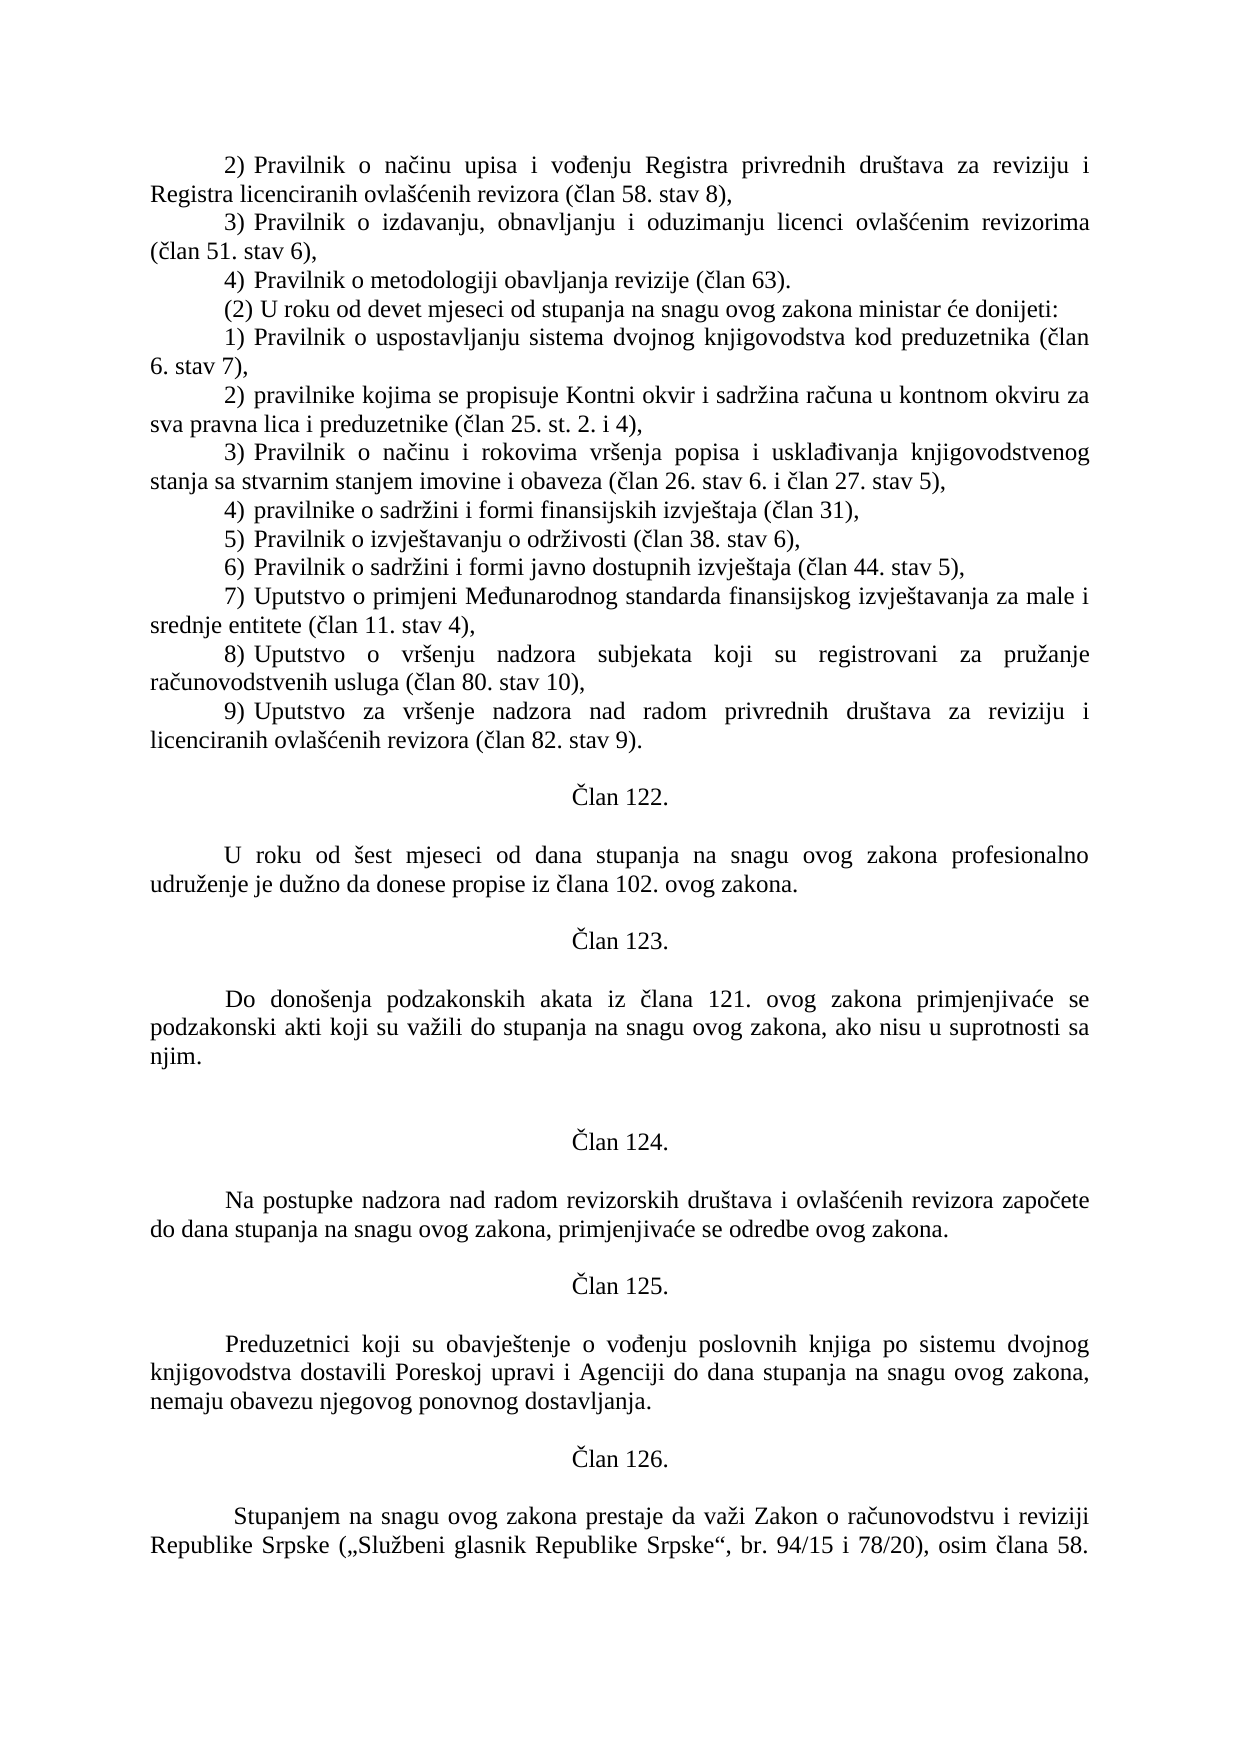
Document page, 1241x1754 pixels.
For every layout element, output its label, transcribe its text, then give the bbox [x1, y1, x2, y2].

list U roku od devet mjeseci od stupanja na snagu ovog zakona ministar će donijeti: [150, 294, 1090, 322]
list Pravilnik o načinu upisa i vođenju Registra privrednih društava za reviziju i Registra licenciranih ovlašćenih revizora (član 58. stav 8), [150, 150, 1090, 207]
text Na postupke nadzora nad radom revizorskih društava i ovlašćenih revizora započete do dana stupanja na snagu ovog zakona, primjenjivaće se odredbe ovog zakona. [150, 1185, 1090, 1242]
text Preduzetnici koji su obavještenje o vođenju poslovnih knjiga po sistemu dvojnog knjigovodstva dostavili Poreskoj upravi i Agenciji do dana stupanja na snagu ovog zakona, nemaju obavezu njegovog ponovnog dostavljanja. [150, 1329, 1090, 1415]
list Uputstvo za vršenje nadzora nad radom privrednih društava za reviziju i licenciranih ovlašćenih revizora (član 82. stav 9). [150, 696, 1090, 754]
text Član 123. [150, 926, 1090, 955]
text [150, 1501, 1090, 1559]
text Član 122. [150, 782, 1090, 811]
list Uputstvo o primjeni Međunarodnog standarda finansijskog izvještavanja za male i srednje entitete (član 11. stav 4), [150, 581, 1090, 639]
list Pravilnik o načinu i rokovima vršenja popisa i usklađivanja knjigovodstvenog stanja sa stvarnim stanjem imovine i obaveza (član 26. stav 6. i član 27. stav 5), [150, 437, 1090, 495]
list Pravilnik o uspostavljanju sistema dvojnog knjigovodstva kod preduzetnika (član 6. stav 7), [150, 322, 1090, 380]
text Član 126. [150, 1444, 1090, 1472]
list Uputstvo o vršenju nadzora subjekata koji su registrovani za pružanje računovodstvenih usluga (član 80. stav 10), [150, 639, 1090, 696]
text Član 124. [150, 1127, 1090, 1156]
list pravilnike kojima se propisuje Kontni okvir i sadržina računa u kontnom okviru za sva pravna lica i preduzetnike (član 25. st. 2. i 4), [150, 380, 1090, 437]
text U roku od šest mjeseci od dana stupanja na snagu ovog zakona profesionalno udruženje je dužno da donese propise iz člana 102. ovog zakona. [150, 840, 1090, 897]
list Pravilnik o metodologiji obavljanja revizije (član 63). [150, 265, 1090, 294]
text Član 125. [150, 1271, 1090, 1300]
list Pravilnik o izdavanju, obnavljanju i oduzimanju licenci ovlašćenim revizorima (član 51. stav 6), [150, 207, 1090, 265]
list Pravilnik o izvještavanju o održivosti (član 38. stav 6), [150, 524, 1090, 552]
list Pravilnik o sadržini i formi javno dostupnih izvještaja (član 44. stav 5), [150, 552, 1090, 581]
list pravilnike o sadržini i formi finansijskih izvještaja (član 31), [150, 495, 1090, 524]
text Do donošenja podzakonskih akata iz člana 121. ovog zakona primjenjivaće se podzakonski akti koji su važili do stupanja na snagu ovog zakona, ako nisu u suprotnosti sa njim. [150, 984, 1090, 1070]
